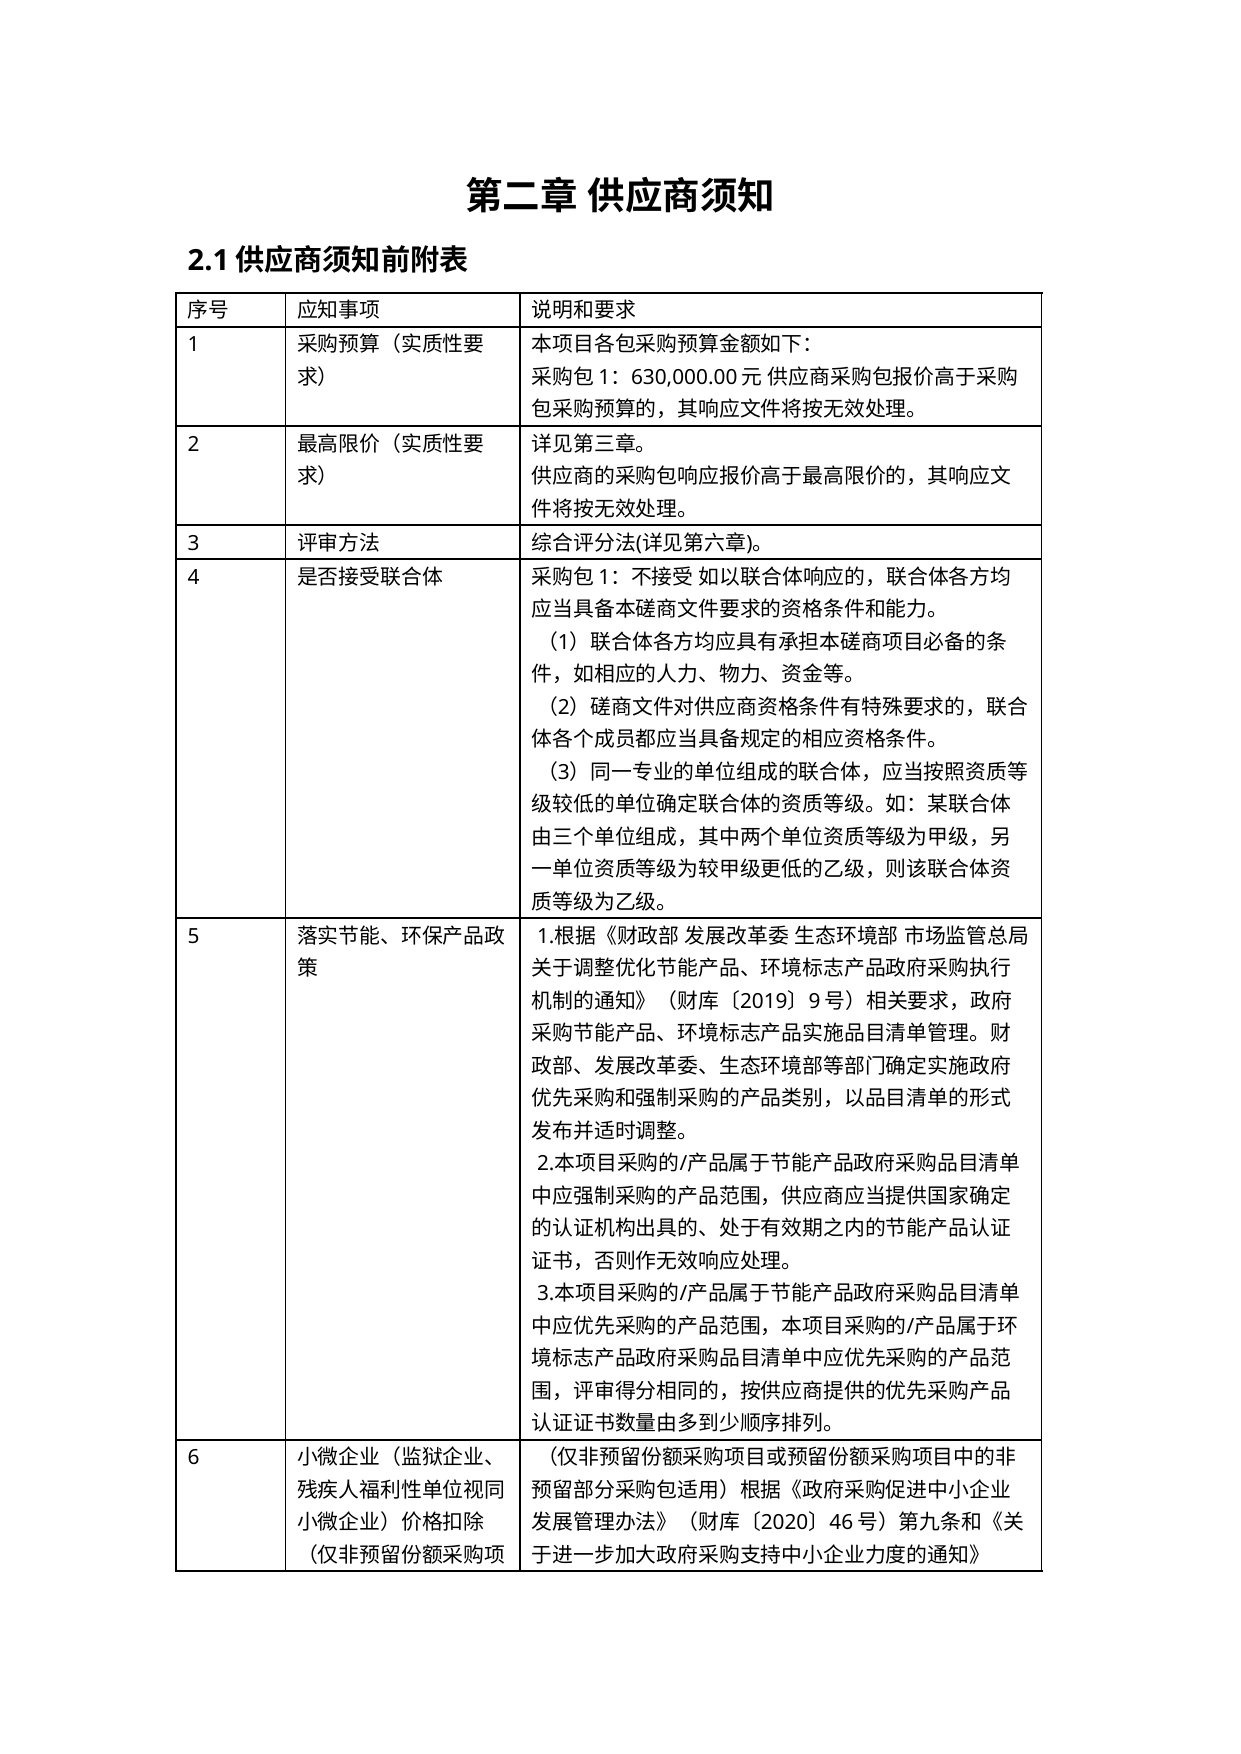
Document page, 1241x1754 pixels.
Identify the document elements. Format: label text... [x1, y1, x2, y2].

table_cell 评审方法 [286, 526, 519, 558]
table_cell 最高限价（实质性要求） [286, 427, 519, 524]
table_cell 2 [177, 427, 285, 524]
table_cell 1.根据《财政部 发展改革委 生态环境部 市场监管总局关于调整优化节能产品、环境标志产品政府采购执行机制的通知》（财库〔2019〕9号）相关要求，政府采购节能产品、环境标志产品实施品目清单管理。财政部、发展改革委、生态环境部等部门确定实施政府优先采购和强制采购的产品类别，以品目清单的形式发布并适时调整。 2.本项目采购的/产品属于节能产品政府采购品目清单中应强制采购的产品范围，供应商应当提供国家确定的认证机构出具的、处于有效期之内的节能产品认证证书，否则作无效响应处理。 3.本项目采购的/产品属于节能产品政府采购品目清单中应优先采购的产品范围，本项目采购的/产品属于环境标志产品政府采购品目清单中应优先采购的产品范围，评审得分相同的，按供应商提供的优先采购产品认证证书数量由多到少顺序排列。 [521, 919, 1041, 1439]
table_cell 本项目各包采购预算金额如下： 采购包1：630,000.00元 供应商采购包报价高于采购包采购预算的，其响应文件将按无效处理。 [521, 328, 1041, 425]
table_cell 落实节能、环保产品政策 [286, 919, 519, 1439]
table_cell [521, 1441, 1041, 1570]
table_cell 详见第三章。 供应商的采购包响应报价高于最高限价的，其响应文件将按无效处理。 [521, 427, 1041, 524]
text 2.1供应商须知前附表 [187, 227, 1053, 292]
text 第二章 供应商须知 [187, 162, 1053, 227]
table_cell 4 [177, 560, 285, 917]
table_cell 是否接受联合体 [286, 560, 519, 917]
table_cell 综合评分法(详见第六章)。 [521, 526, 1041, 558]
table_header 序号 [177, 294, 285, 326]
table_cell 6 [177, 1441, 285, 1570]
table_cell 5 [177, 919, 285, 1439]
table_cell 采购包1：不接受 如以联合体响应的，联合体各方均应当具备本磋商文件要求的资格条件和能力。 （1）联合体各方均应具有承担本磋商项目必备的条件，如相应的人力、物力、资金等。 （2）磋商文件对供应商资格条件有特殊要求的，联合体各个成员都应当具备规定的相应资格条件。 （3）同一专业的单位组成的联合体，应当按照资质等级较低的单位确定联合体的资质等级。如：某联合体由三个单位组成，其中两个单位资质等级为甲级，另一单位资质等级为较甲级更低的乙级，则该联合体资质等级为乙级。 [521, 560, 1041, 917]
table_header 应知事项 [286, 294, 519, 326]
table_cell 1 [177, 328, 285, 425]
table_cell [286, 1441, 519, 1570]
table_header 说明和要求 [521, 294, 1041, 326]
table_cell 3 [177, 526, 285, 558]
table_cell 采购预算（实质性要求） [286, 328, 519, 425]
